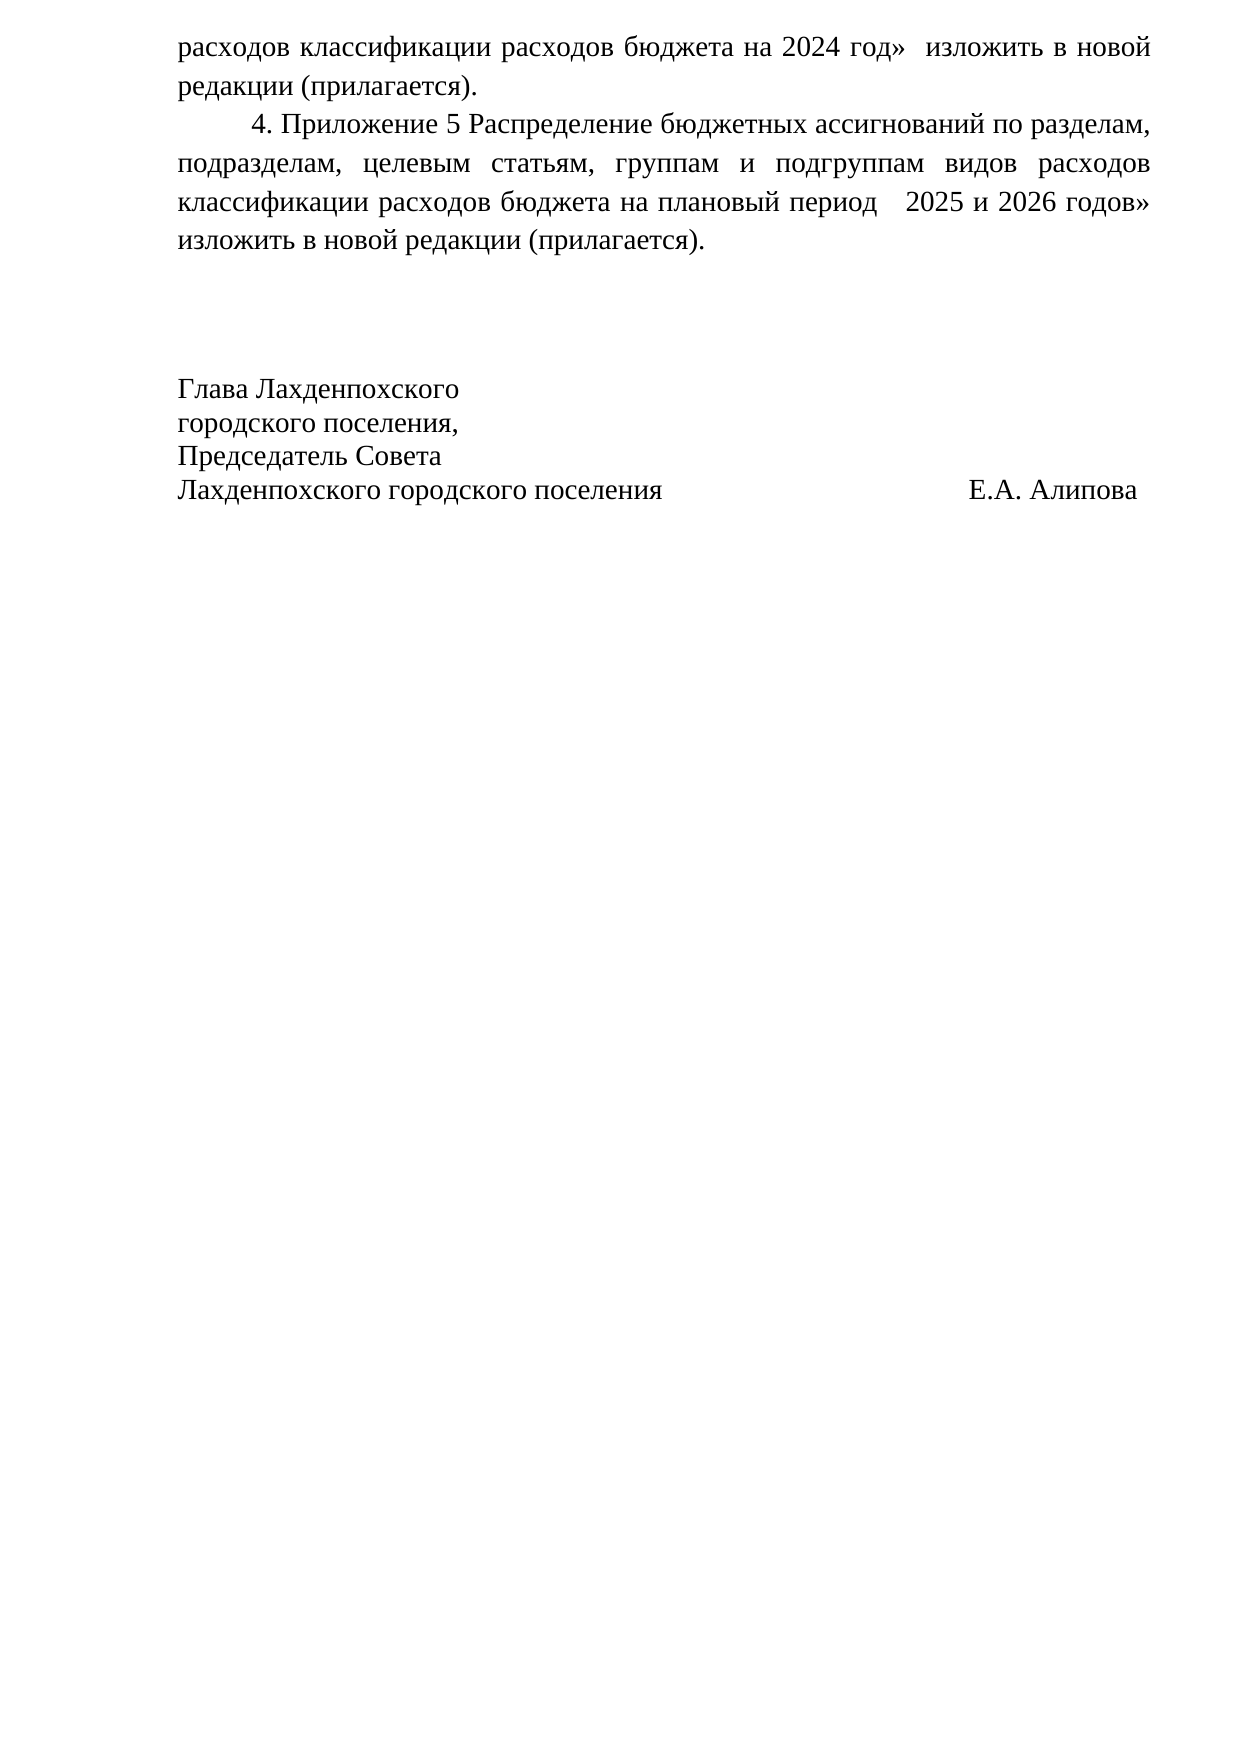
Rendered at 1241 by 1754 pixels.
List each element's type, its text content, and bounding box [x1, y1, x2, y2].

text Лахденпохского городского поселения Е.А. Алипова [177, 472, 1158, 506]
text городского поселения, [177, 405, 1158, 438]
text Председатель Совета [177, 438, 1158, 472]
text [177, 29, 1152, 102]
text Глава Лахденпохского [177, 371, 1158, 405]
text 4. Приложение 5 Распределение бюджетных ассигнований по разделам, подразделам, целевым статьям, группам и подгруппам видов расходов классификации расходов бюджета на плановый период 2025 и 2026 годов» изложить в новой редакции (прилагается). [177, 107, 1152, 256]
